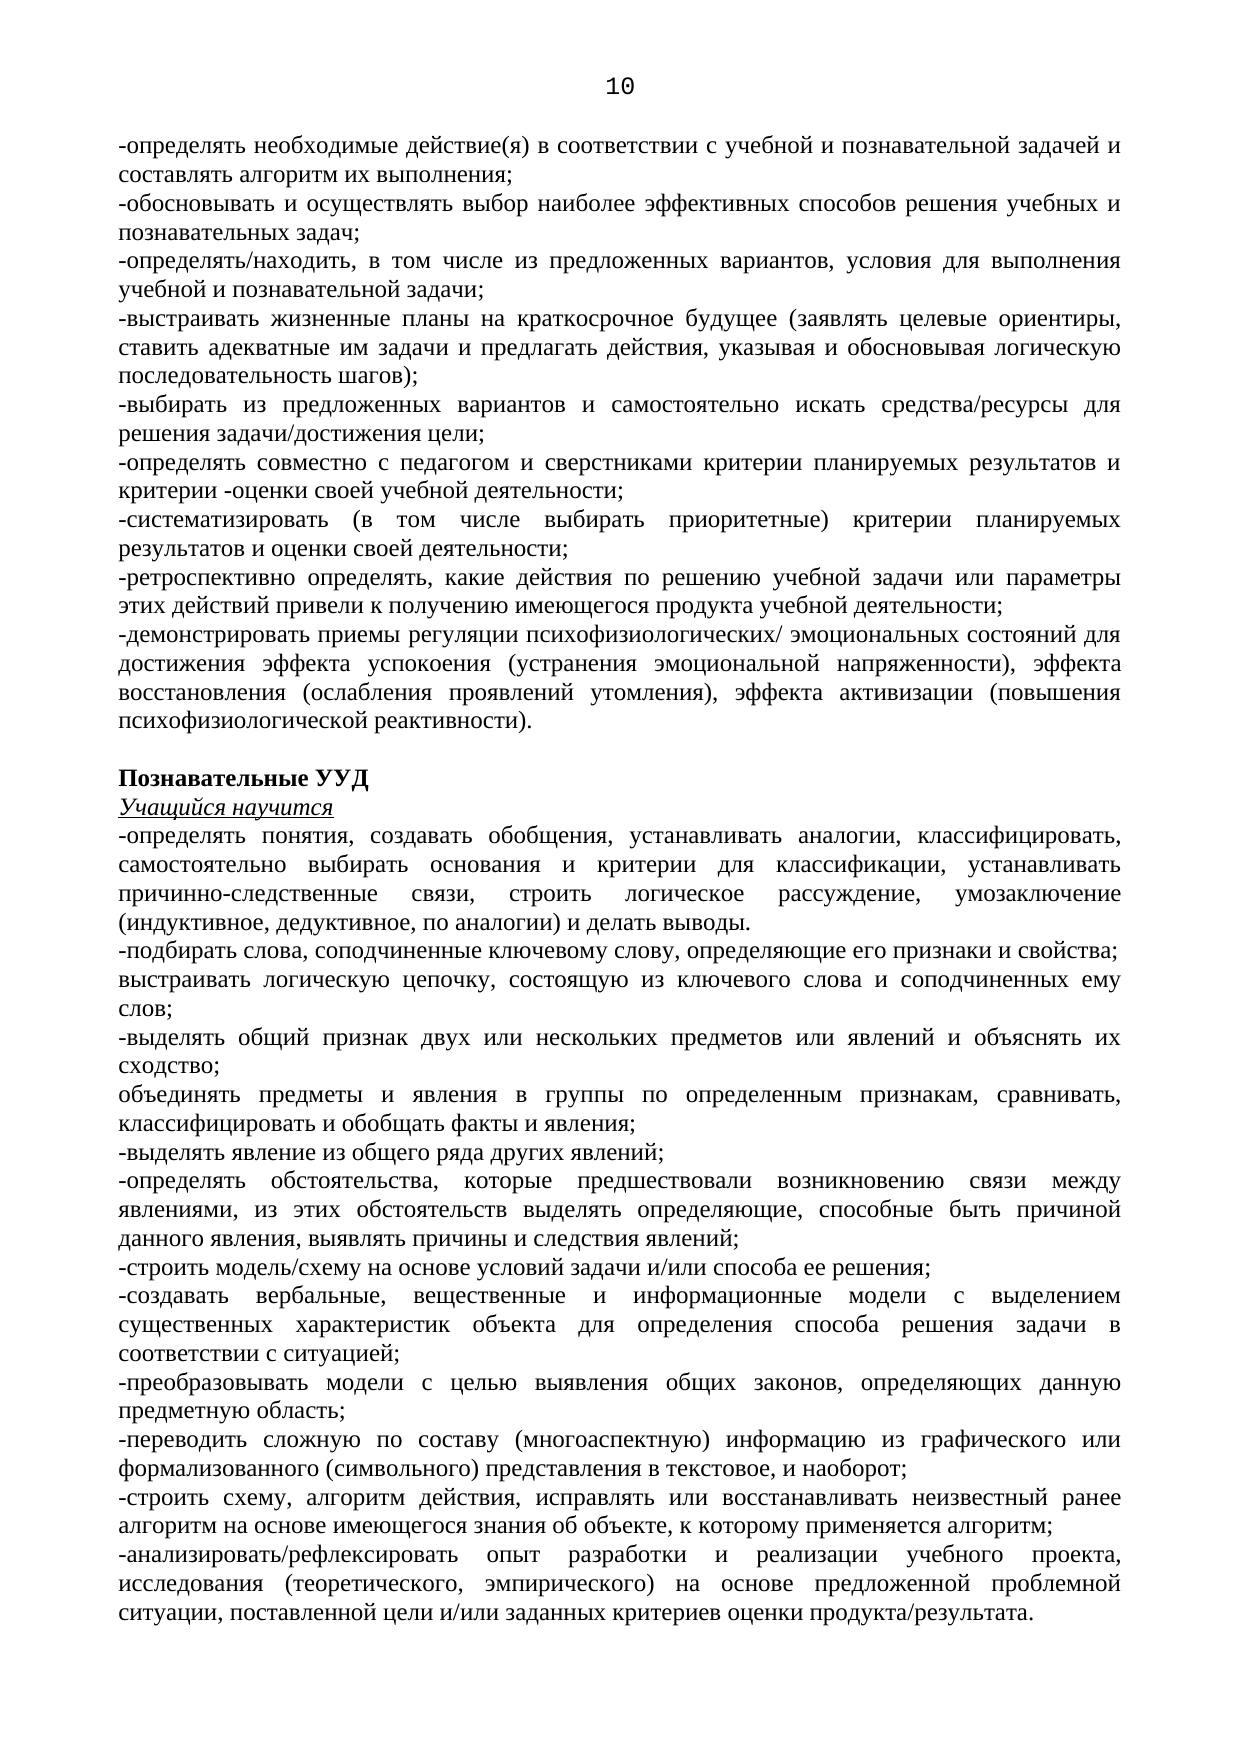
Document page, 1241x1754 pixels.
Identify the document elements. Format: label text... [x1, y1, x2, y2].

text -строить модель/схему на основе условий задачи и/или способа ее решения; [118, 1252, 1122, 1281]
text -определять обстоятельства, которые предшествовали возникновению связи между явлениями, из этих обстоятельств выделять определяющие, способные быть причиной данного явления, выявлять причины и следствия явлений; [118, 1166, 1122, 1252]
text -выбирать из предложенных вариантов и самостоятельно искать средства/ресурсы для решения задачи/достижения цели; [118, 389, 1122, 447]
text Учащийся научится [118, 792, 1122, 821]
text -определять совместно с педагогом и сверстниками критерии планируемых результатов и критерии -оценки своей учебной деятельности; [118, 447, 1122, 504]
text -переводить сложную по составу (многоаспектную) информацию из графического или формализованного (символьного) представления в текстовое, и наоборот; [118, 1424, 1122, 1482]
text -ретроспективно определять, какие действия по решению учебной задачи или параметры этих действий привели к получению имеющегося продукта учебной деятельности; [118, 562, 1122, 619]
text -строить схему, алгоритм действия, исправлять или восстанавливать неизвестный ранее алгоритм на основе имеющегося знания об объекте, к которому применяется алгоритм; [118, 1482, 1122, 1539]
text -выделять общий признак двух или нескольких предметов или явлений и объяснять их сходство; [118, 1022, 1122, 1079]
text Познавательные УУД [118, 763, 1122, 792]
text -выстраивать жизненные планы на краткосрочное будущее (заявлять целевые ориентиры, ставить адекватные им задачи и предлагать действия, указывая и обосновывая логическую последовательность шагов); [118, 303, 1122, 389]
text -подбирать слова, соподчиненные ключевому слову, определяющие его признаки и свойства; [118, 936, 1122, 964]
text объединять предметы и явления в группы по определенным признакам, сравнивать, классифицировать и обобщать факты и явления; [118, 1079, 1122, 1137]
text -определять необходимые действие(я) в соответствии с учебной и познавательной задачей и составлять алгоритм их выполнения; [118, 131, 1122, 188]
text -определять/находить, в том числе из предложенных вариантов, условия для выполнения учебной и познавательной задачи; [118, 246, 1122, 303]
text -систематизировать (в том числе выбирать приоритетные) критерии планируемых результатов и оценки своей деятельности; [118, 504, 1122, 562]
text -преобразовывать модели с целью выявления общих законов, определяющих данную предметную область; [118, 1367, 1122, 1424]
text -анализировать/рефлексировать опыт разработки и реализации учебного проекта, исследования (теоретического, эмпирического) на основе предложенной проблемной ситуации, поставленной цели и/или заданных критериев оценки продукта/результата. [118, 1539, 1122, 1626]
text выстраивать логическую цепочку, состоящую из ключевого слова и соподчиненных ему слов; [118, 964, 1122, 1022]
text -обосновывать и осуществлять выбор наиболее эффективных способов решения учебных и познавательных задач; [118, 188, 1122, 246]
text -выделять явление из общего ряда других явлений; [118, 1137, 1122, 1166]
text -определять понятия, создавать обобщения, устанавливать аналогии, классифицировать, самостоятельно выбирать основания и критерии для классификации, устанавливать причинно-следственные связи, строить логическое рассуждение, умозаключение (индуктивное, дедуктивное, по аналогии) и делать выводы. [118, 821, 1122, 936]
text -демонстрировать приемы регуляции психофизиологических/ эмоциональных состояний для достижения эффекта успокоения (устранения эмоциональной напряженности), эффекта восстановления (ослабления проявлений утомления), эффекта активизации (повышения психофизиологической реактивности). [118, 619, 1122, 734]
text -создавать вербальные, вещественные и информационные модели с выделением существенных характеристик объекта для определения способа решения задачи в соответствии с ситуацией; [118, 1281, 1122, 1367]
